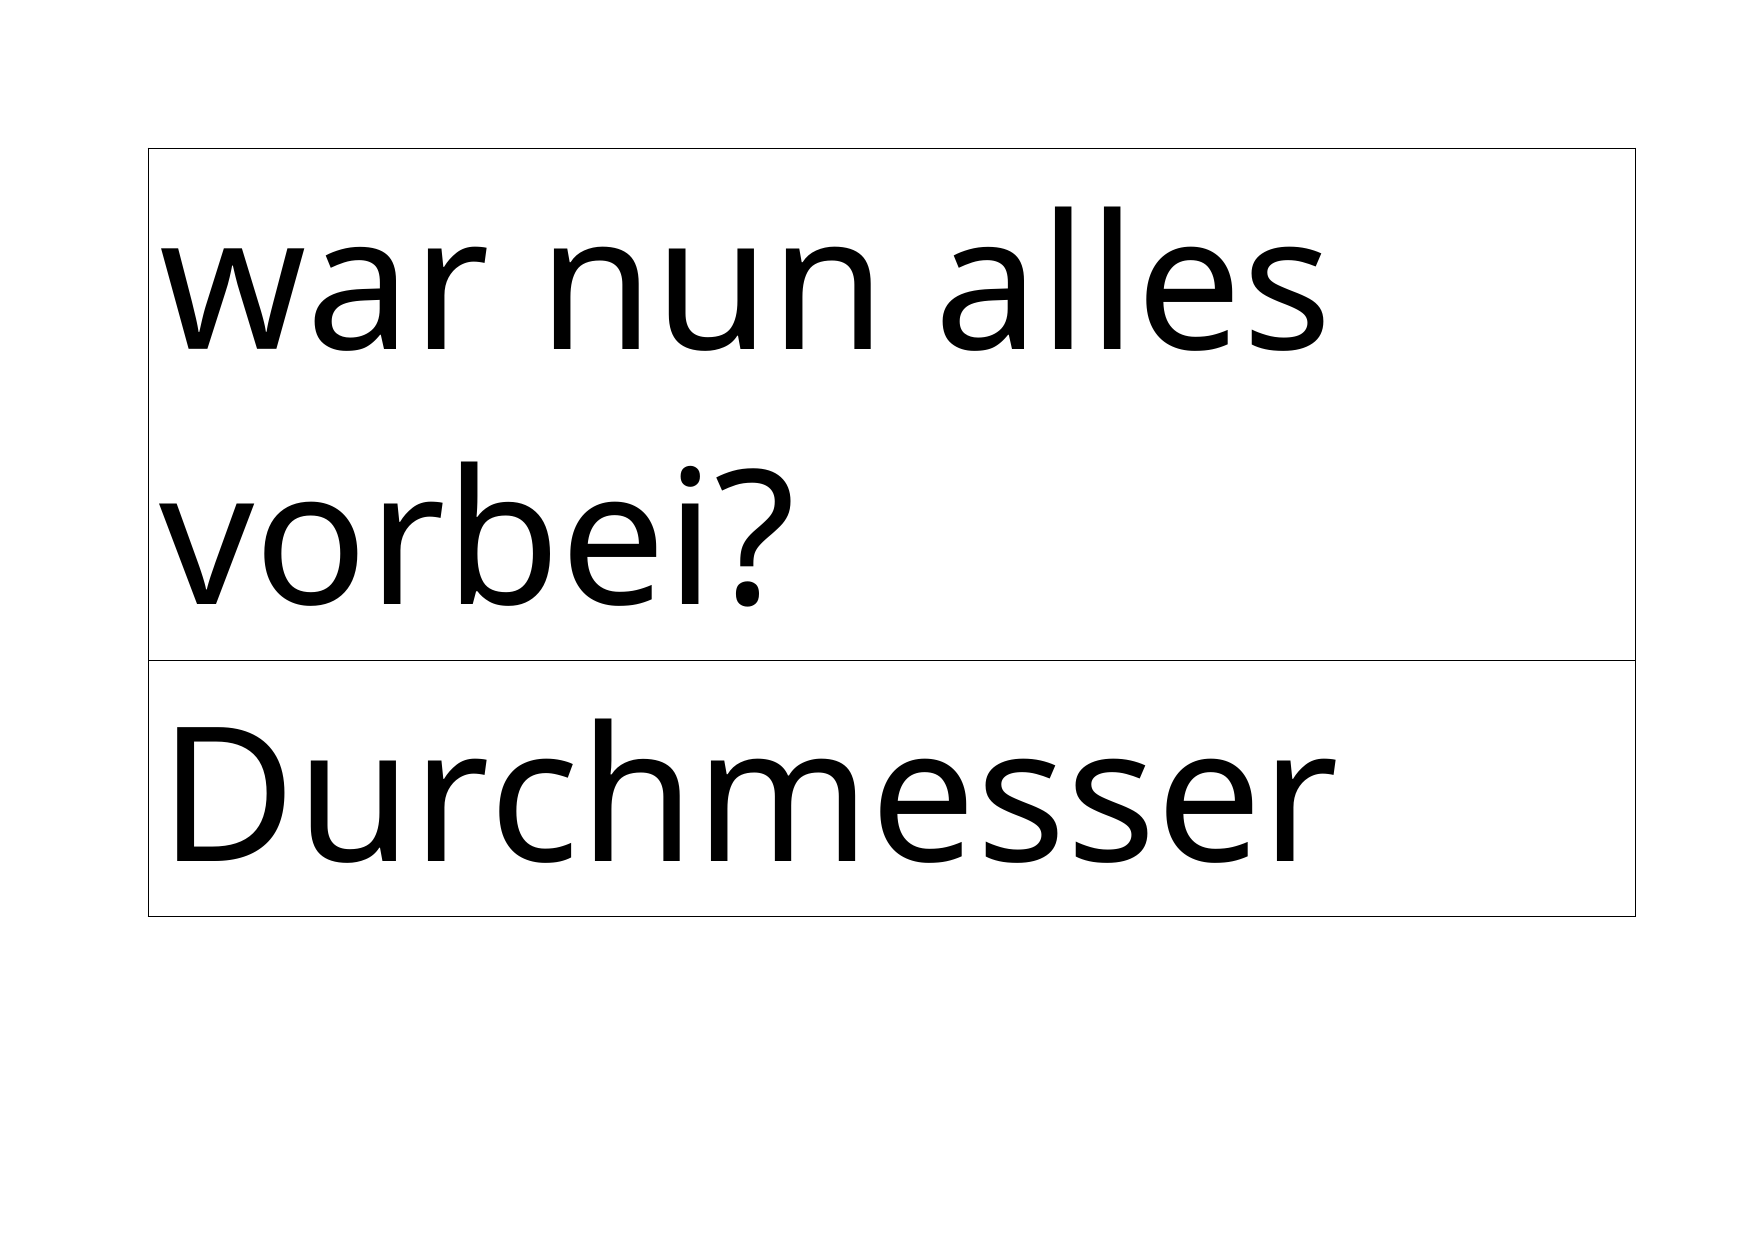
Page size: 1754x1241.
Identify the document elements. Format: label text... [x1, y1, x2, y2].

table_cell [149, 661, 1635, 916]
table_cell war nun alles vorbei? [149, 149, 1635, 659]
